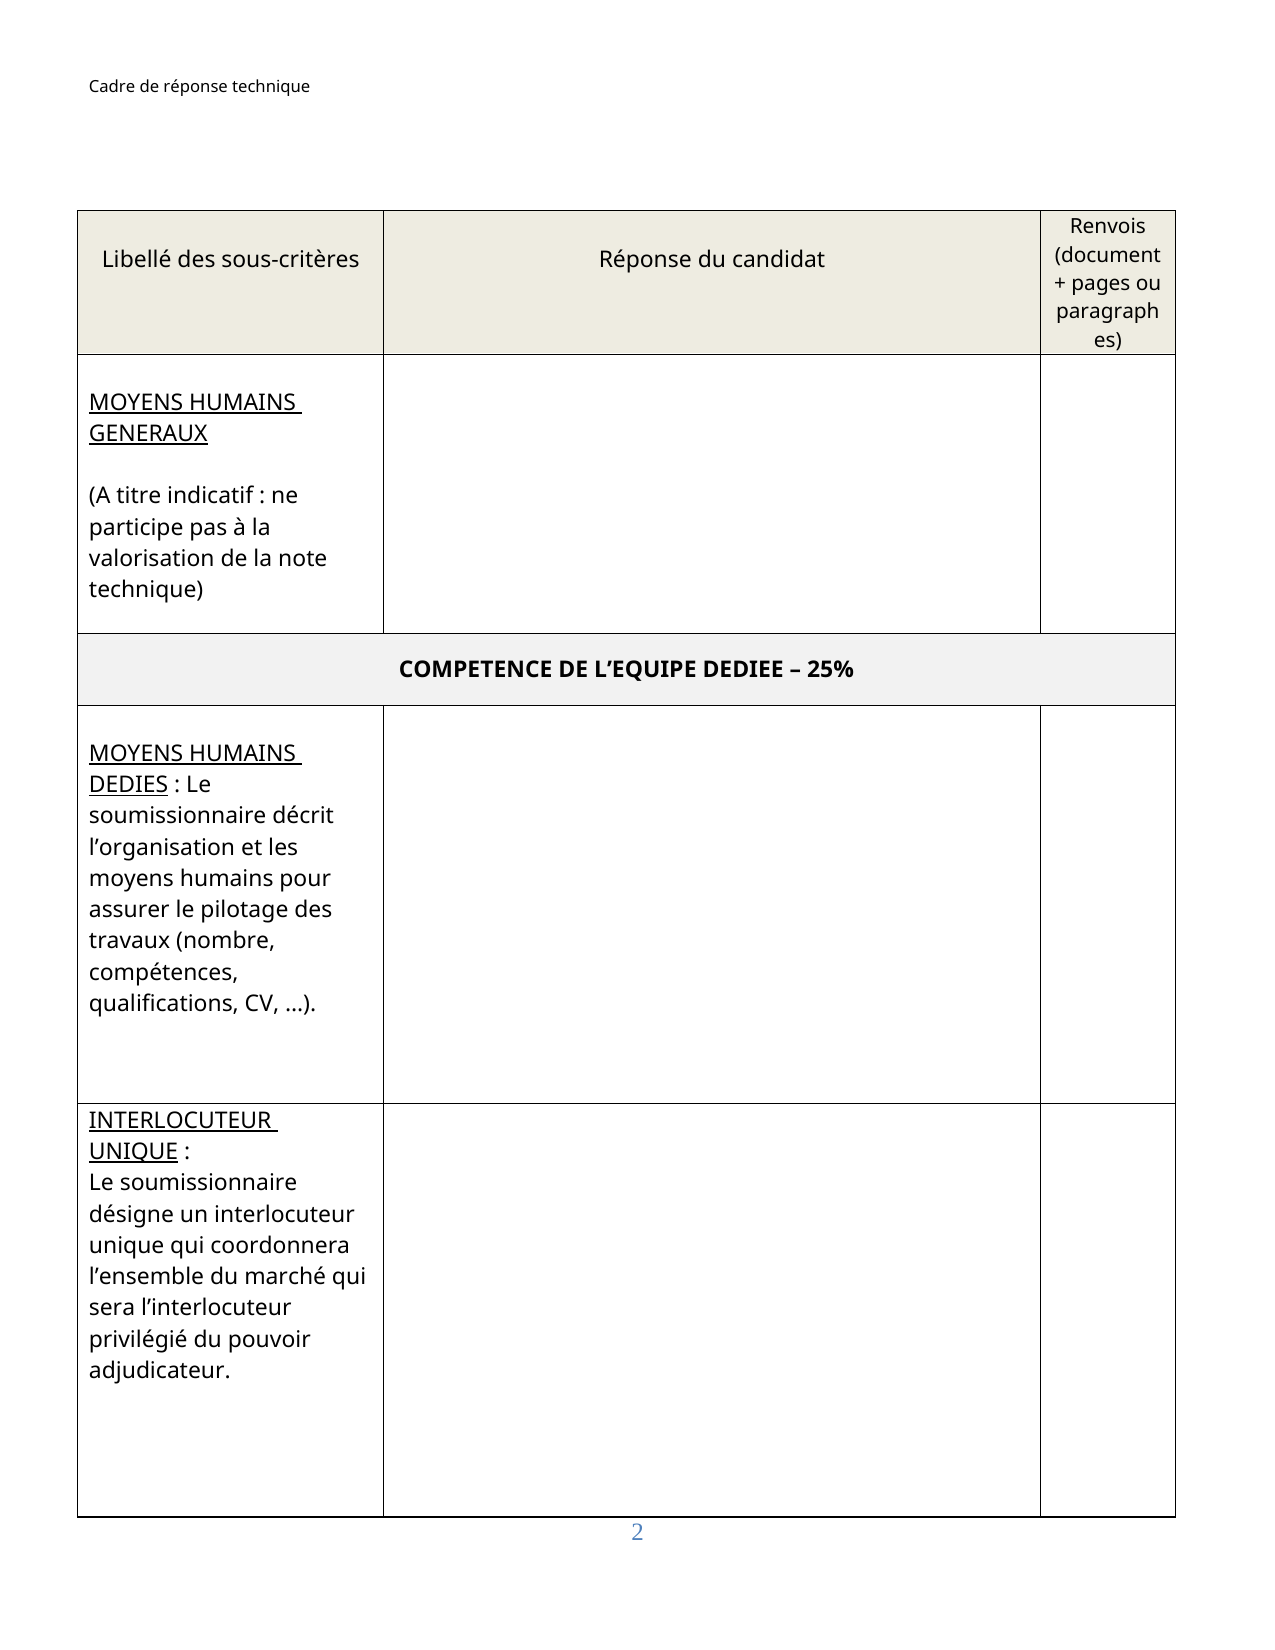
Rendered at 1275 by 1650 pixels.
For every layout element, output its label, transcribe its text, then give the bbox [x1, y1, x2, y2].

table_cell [78, 1104, 383, 1516]
table_cell [384, 1104, 1040, 1516]
table_cell [384, 355, 1040, 632]
table_header Réponse du candidat [384, 211, 1040, 353]
table_header Renvois (document + pages ou paragraphes) [1041, 211, 1175, 353]
table_cell MOYENS HUMAINS GENERAUX (A titre indicatif : ne participe pas à la valorisation de la note technique) [78, 355, 383, 632]
table_cell COMPETENCE DE L’EQUIPE DEDIEE – 25% [78, 634, 1175, 705]
table_cell [1041, 706, 1175, 1103]
table_header Libellé des sous-critères [78, 211, 383, 353]
table_cell [1041, 355, 1175, 632]
table_cell MOYENS HUMAINS DEDIES : Le soumissionnaire décrit l’organisation et les moyens humains pour assurer le pilotage des travaux (nombre, compétences, qualifications, CV, …). [78, 706, 383, 1103]
table_cell [384, 706, 1040, 1103]
table_cell [1041, 1104, 1175, 1516]
